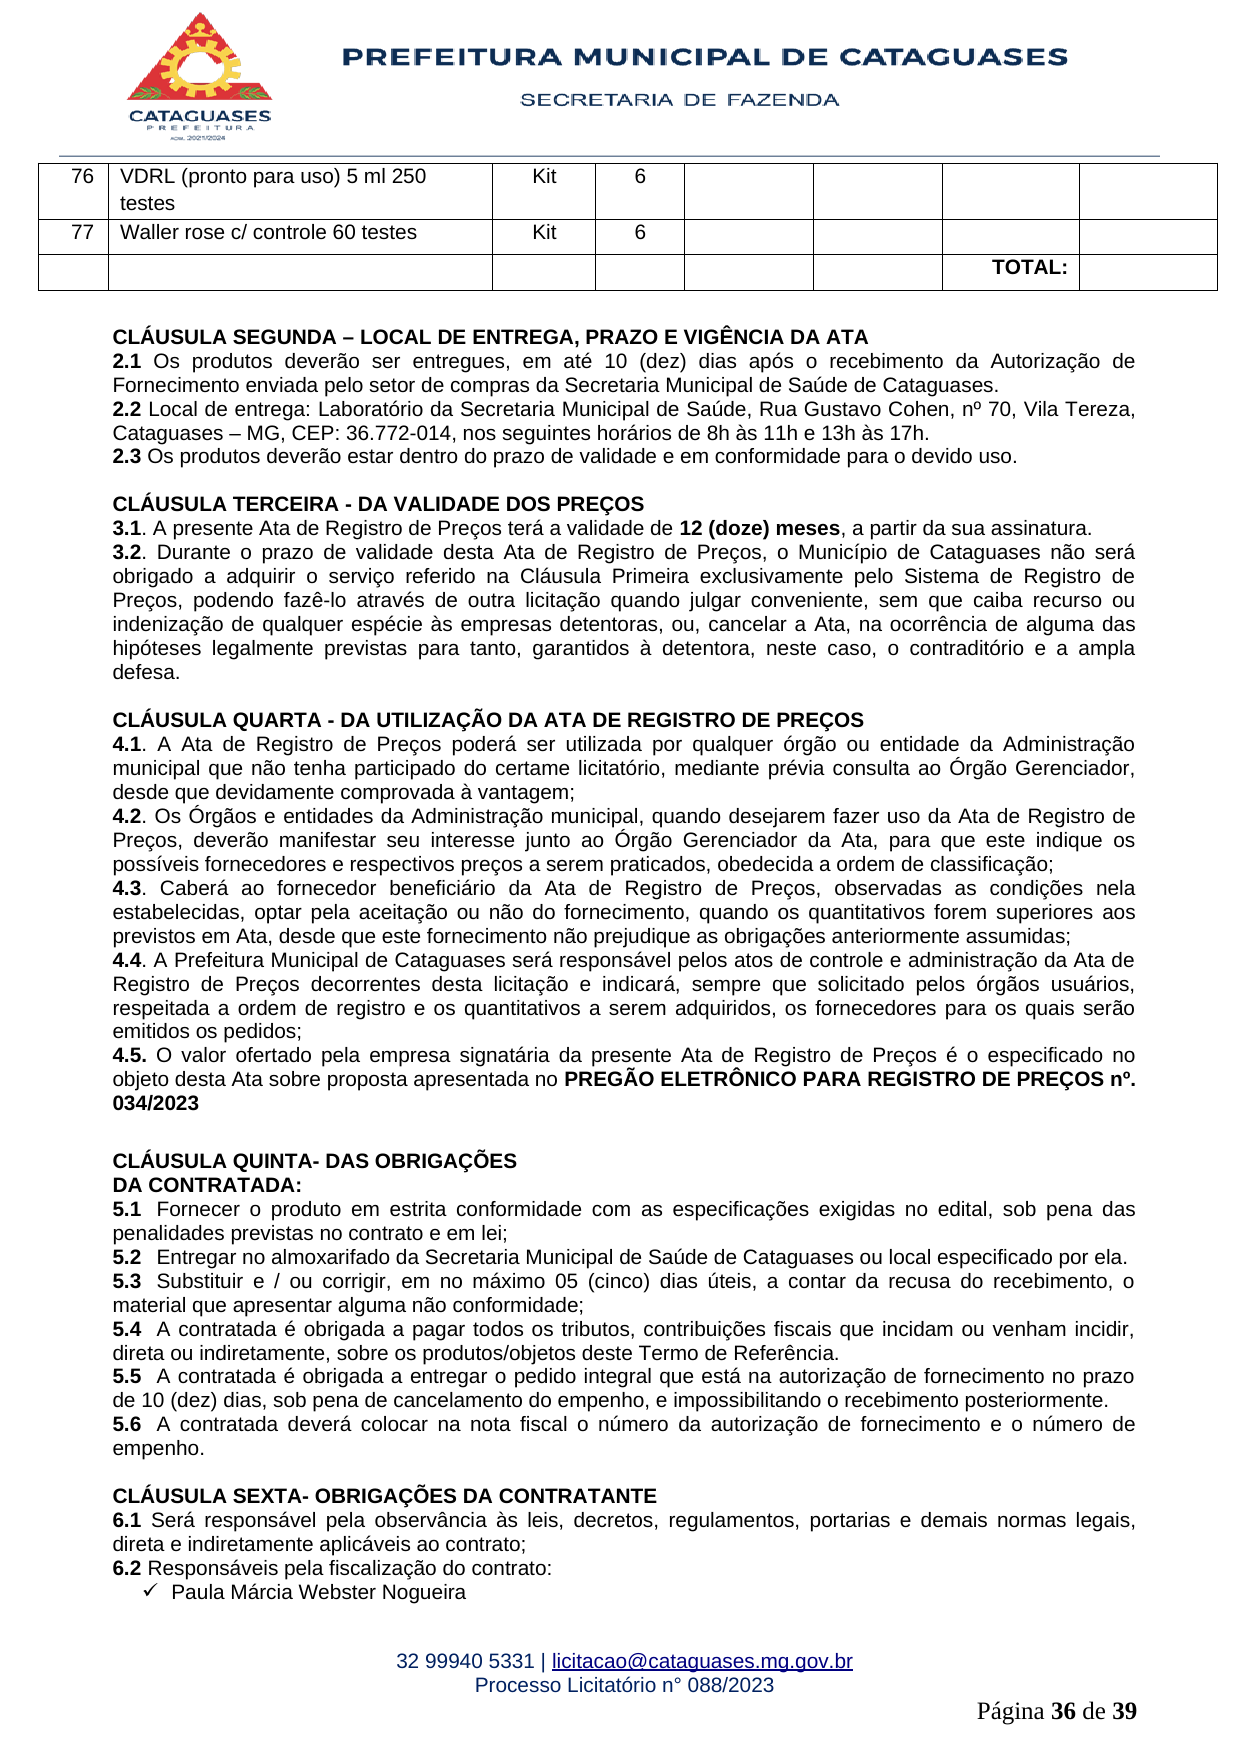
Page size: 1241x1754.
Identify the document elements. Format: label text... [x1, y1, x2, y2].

table_cell [1080, 255, 1217, 290]
text CLÁUSULA SEGUNDA – LOCAL DE ENTREGA, PRAZO E VIGÊNCIA DA ATA [112, 324, 1137, 348]
table_cell [685, 220, 813, 253]
table_cell [685, 255, 813, 290]
table_cell [685, 164, 813, 219]
list A contratada é obrigada a pagar todos os tributos, contribuições fiscais que incidam ou venham incidir, direta ou indiretamente, sobre os produtos/objetos deste Termo de Referência. [112, 1316, 1137, 1364]
table_cell [39, 255, 108, 290]
table_cell [1080, 164, 1217, 219]
table_cell VDRL (pronto para uso) 5 ml 250 testes [109, 164, 492, 219]
table_cell [39, 164, 108, 219]
text CLÁUSULA SEXTA- OBRIGAÇÕES DA CONTRATANTE [112, 1484, 1137, 1508]
text CLÁUSULA QUINTA- DAS OBRIGAÇÕES [112, 1149, 1137, 1173]
text 2.3 Os produtos deverão estar dentro do prazo de validade e em conformidade para o devido uso. [112, 444, 1137, 468]
table_cell [39, 220, 108, 253]
table_cell 6 [596, 220, 684, 253]
list Entregar no almoxarifado da Secretaria Municipal de Saúde de Cataguases ou local especificado por ela. [112, 1244, 1137, 1268]
table_cell TOTAL: [943, 255, 1079, 290]
table_cell [1080, 220, 1217, 253]
table_cell 6 [596, 164, 684, 219]
table_cell [814, 164, 942, 219]
list Paula Márcia Webster Nogueira [142, 1580, 1137, 1604]
table_cell [943, 164, 1079, 219]
picture [59, 0, 1160, 163]
table_cell [814, 220, 942, 253]
list Será responsável pela observância às leis, decretos, regulamentos, portarias e demais normas legais, direta e indiretamente aplicáveis ao contrato; [112, 1508, 1137, 1556]
text 4.3. Caberá ao fornecedor beneficiário da Ata de Registro de Preços, observadas as condições nela estabelecidas, optar pela aceitação ou não do fornecimento, quando os quantitativos forem superiores aos previstos em Ata, desde que este fornecimento não prejudique as obrigações anteriormente assumidas; [112, 876, 1137, 947]
table_cell [596, 255, 684, 290]
table_cell Kit [493, 220, 595, 253]
text DA CONTRATADA: [112, 1173, 1137, 1197]
list Substituir e / ou corrigir, em no máximo 05 (cinco) dias úteis, a contar da recusa do recebimento, o material que apresentar alguma não conformidade; [112, 1268, 1137, 1316]
text 2.2 Local de entrega: Laboratório da Secretaria Municipal de Saúde, Rua Gustavo Cohen, nº 70, Vila Tereza, Cataguases – MG, CEP: 36.772-014, nos seguintes horários de 8h às 11h e 13h às 17h. [112, 396, 1137, 444]
text CLÁUSULA QUARTA - DA UTILIZAÇÃO DA ATA DE REGISTRO DE PREÇOS [112, 708, 1137, 732]
table_cell Kit [493, 164, 595, 219]
text 3.1. A presente Ata de Registro de Preços terá a validade de 12 (doze) meses, a partir da sua assinatura. [112, 516, 1137, 540]
list Fornecer o produto em estrita conformidade com as especificações exigidas no edital, sob pena das penalidades previstas no contrato e em lei; [112, 1197, 1137, 1244]
text 4.5. O valor ofertado pela empresa signatária da presente Ata de Registro de Preços é o especificado no objeto desta Ata sobre proposta apresentada no PREGÃO ELETRÔNICO PARA REGISTRO DE PREÇOS nº. 034/2023 [112, 1043, 1137, 1115]
text 4.2. Os Órgãos e entidades da Administração municipal, quando desejarem fazer uso da Ata de Registro de Preços, deverão manifestar seu interesse junto ao Órgão Gerenciador da Ata, para que este indique os possíveis fornecedores e respectivos preços a serem praticados, obedecida a ordem de classificação; [112, 804, 1137, 876]
list A contratada é obrigada a entregar o pedido integral que está na autorização de fornecimento no prazo de 10 (dez) dias, sob pena de cancelamento do empenho, e impossibilitando o recebimento posteriormente. [112, 1364, 1137, 1412]
table_cell Waller rose c/ controle 60 testes [109, 220, 492, 253]
text 4.1. A Ata de Registro de Preços poderá ser utilizada por qualquer órgão ou entidade da Administração municipal que não tenha participado do certame licitatório, mediante prévia consulta ao Órgão Gerenciador, desde que devidamente comprovada à vantagem; [112, 732, 1137, 804]
table_cell [943, 220, 1079, 253]
table_cell [493, 255, 595, 290]
text 4.4. A Prefeitura Municipal de Cataguases será responsável pelos atos de controle e administração da Ata de Registro de Preços decorrentes desta licitação e indicará, sempre que solicitado pelos órgãos usuários, respeitada a ordem de registro e os quantitativos a serem adquiridos, os fornecedores para os quais serão emitidos os pedidos; [112, 947, 1137, 1043]
text 2.1 Os produtos deverão ser entregues, em até 10 (dez) dias após o recebimento da Autorização de Fornecimento enviada pelo setor de compras da Secretaria Municipal de Saúde de Cataguases. [112, 348, 1137, 396]
text CLÁUSULA TERCEIRA - DA VALIDADE DOS PREÇOS [112, 492, 1137, 516]
table_cell [109, 255, 492, 290]
list A contratada deverá colocar na nota fiscal o número da autorização de fornecimento e o número de empenho. [112, 1412, 1137, 1460]
text 3.2. Durante o prazo de validade desta Ata de Registro de Preços, o Município de Cataguases não será obrigado a adquirir o serviço referido na Cláusula Primeira exclusivamente pelo Sistema de Registro de Preços, podendo fazê-lo através de outra licitação quando julgar conveniente, sem que caiba recurso ou indenização de qualquer espécie às empresas detentoras, ou, cancelar a Ata, na ocorrência de alguma das hipóteses legalmente previstas para tanto, garantidos à detentora, neste caso, o contraditório e a ampla defesa. [112, 540, 1137, 684]
table_cell [814, 255, 942, 290]
list Responsáveis pela fiscalização do contrato: [112, 1556, 1137, 1580]
